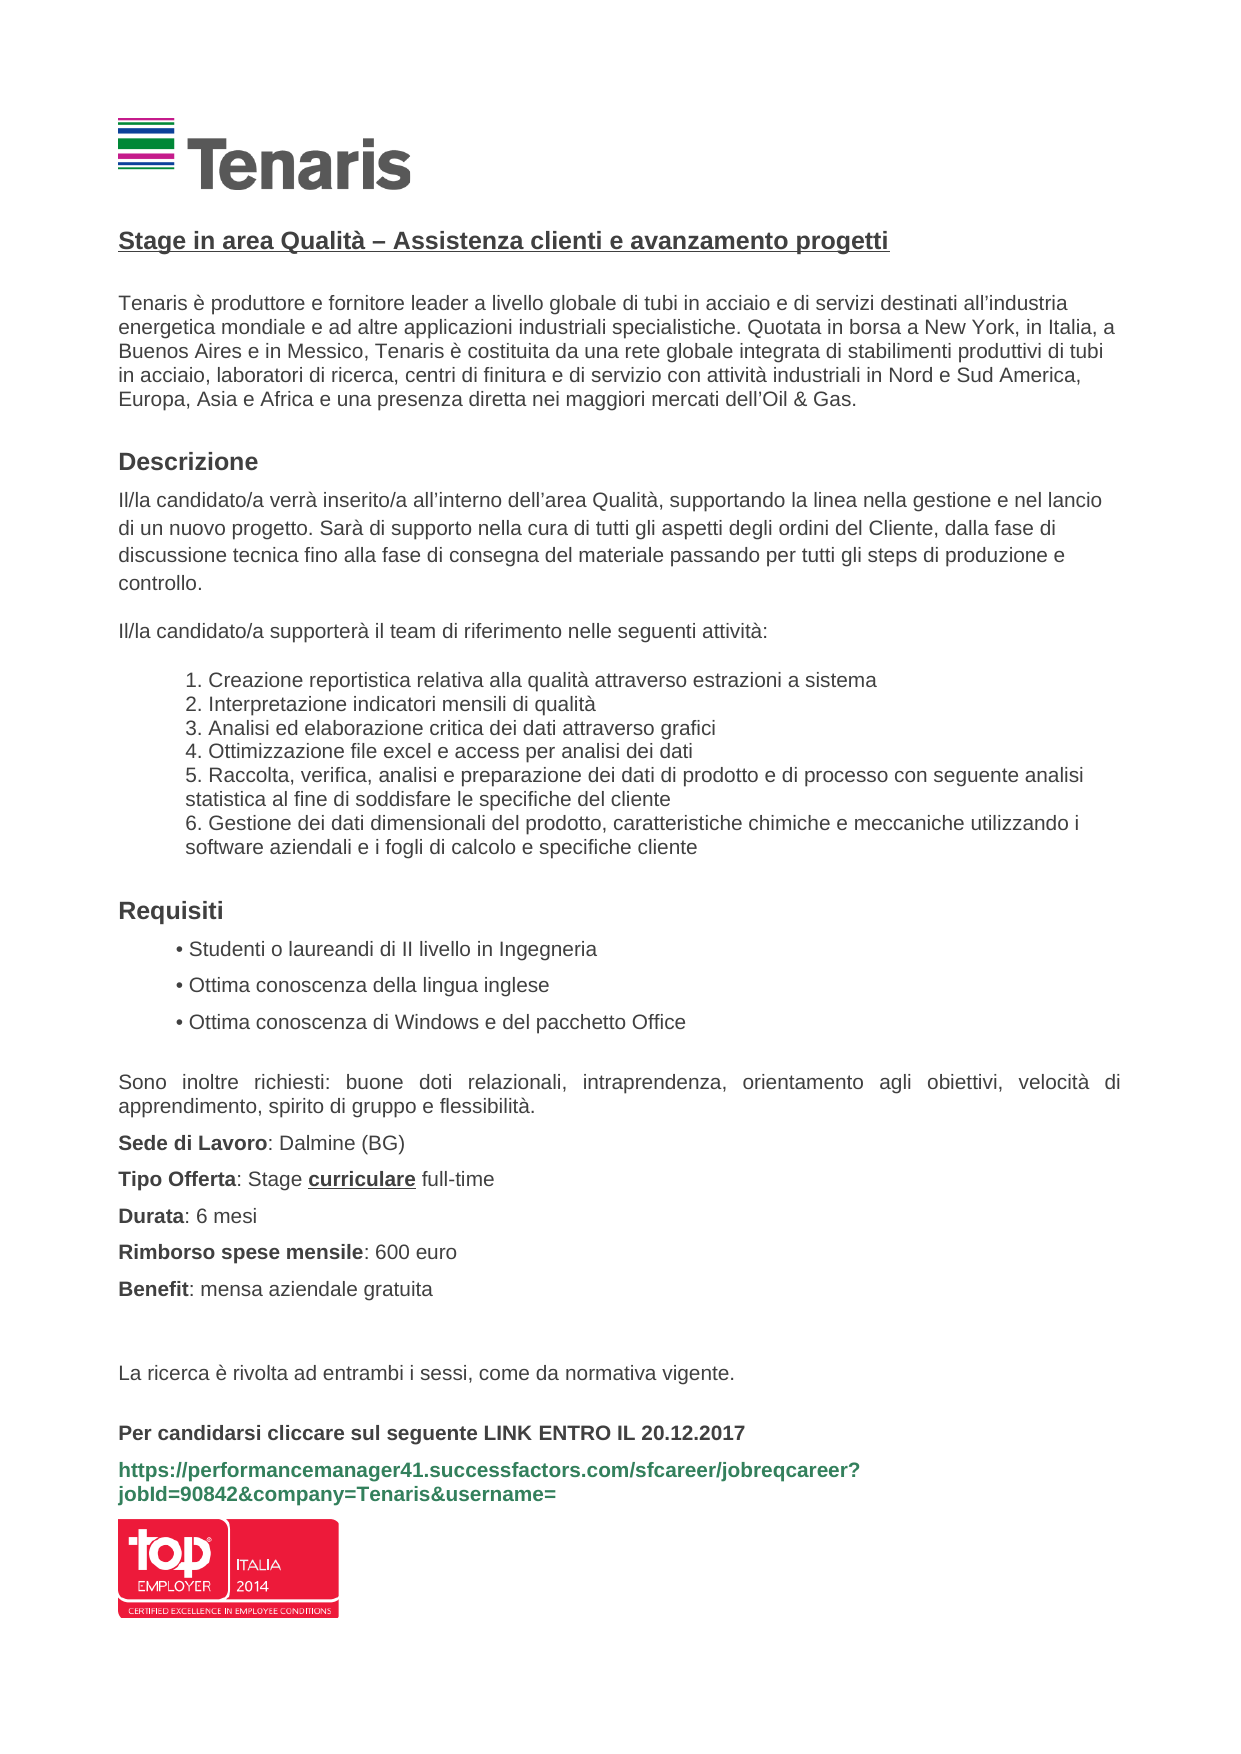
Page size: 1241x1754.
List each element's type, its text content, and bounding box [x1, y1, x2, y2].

list 1. Creazione reportistica relativa alla qualità attraverso estrazioni a sistema [185, 667, 1122, 691]
text Tipo Offerta: Stage curriculare full-time [118, 1167, 1122, 1191]
text Benefit: mensa aziendale gratuita [118, 1276, 1122, 1300]
picture [118, 118, 411, 190]
text • Ottima conoscenza della lingua inglese [118, 973, 1122, 997]
text Rimborso spese mensile: 600 euro [118, 1240, 1122, 1264]
text • Ottima conoscenza di Windows e del pacchetto Office [118, 1010, 1122, 1034]
text Tenaris è produttore e fornitore leader a livello globale di tubi in acciaio e di servizi destinati all’industria energetica mondiale e ad altre applicazioni industriali specialistiche. Quotata in borsa a New York, in Italia, a Buenos Aires e in Messico, Tenaris è costituita da una rete globale integrata di stabilimenti produttivi di tubi in acciaio, laboratori di ricerca, centri di finitura e di servizio con attività industriali in Nord e Sud America, Europa, Asia e Africa e una presenza diretta nei maggiori mercati dell’Oil & Gas. [118, 267, 1122, 411]
text • Studenti o laureandi di II livello in Ingegneria [118, 937, 1122, 961]
list 5. Raccolta, verifica, analisi e preparazione dei dati di prodotto e di processo con seguente analisi statistica al fine di soddisfare le specifiche del cliente [185, 763, 1122, 811]
text Stage in area Qualità – Assistenza clienti e avanzamento progetti [118, 226, 1122, 254]
text Sono inoltre richiesti: buone doti relazionali, intraprendenza, orientamento agli obiettivi, velocità di apprendimento, spirito di gruppo e flessibilità. [118, 1046, 1122, 1118]
text Per candidarsi cliccare sul seguente LINK ENTRO IL 20.12.2017 [118, 1397, 1122, 1445]
text Descrizione [118, 423, 1122, 476]
list 3. Analisi ed elaborazione critica dei dati attraverso grafici [185, 715, 1122, 739]
list 2. Interpretazione indicatori mensili di qualità [185, 691, 1122, 715]
text Il/la candidato/a supporterà il team di riferimento nelle seguenti attività: [118, 619, 1122, 643]
text Requisiti [118, 896, 1122, 924]
list 6. Gestione dei dati dimensionali del prodotto, caratteristiche chimiche e meccaniche utilizzando i software aziendali e i fogli di calcolo e specifiche cliente [185, 811, 1122, 859]
text Il/la candidato/a verrà inserito/a all’interno dell’area Qualità, supportando la linea nella gestione e nel lancio di un nuovo progetto. Sarà di supporto nella cura di tutti gli aspetti degli ordini del Cliente, dalla fase di discussione tecnica fino alla fase di consegna del materiale passando per tutti gli steps di produzione e controllo. [118, 488, 1122, 595]
list 4. Ottimizzazione file excel e access per analisi dei dati [185, 739, 1122, 763]
text La ricerca è rivolta ad entrambi i sessi, come da normativa vigente. [118, 1313, 1122, 1385]
text Durata: 6 mesi [118, 1203, 1122, 1227]
text Sede di Lavoro: Dalmine (BG) [118, 1131, 1122, 1154]
text https://performancemanager41.successfactors.com/sfcareer/jobreqcareer?jobId=90842&company=Tenaris&username= [118, 1458, 1122, 1506]
